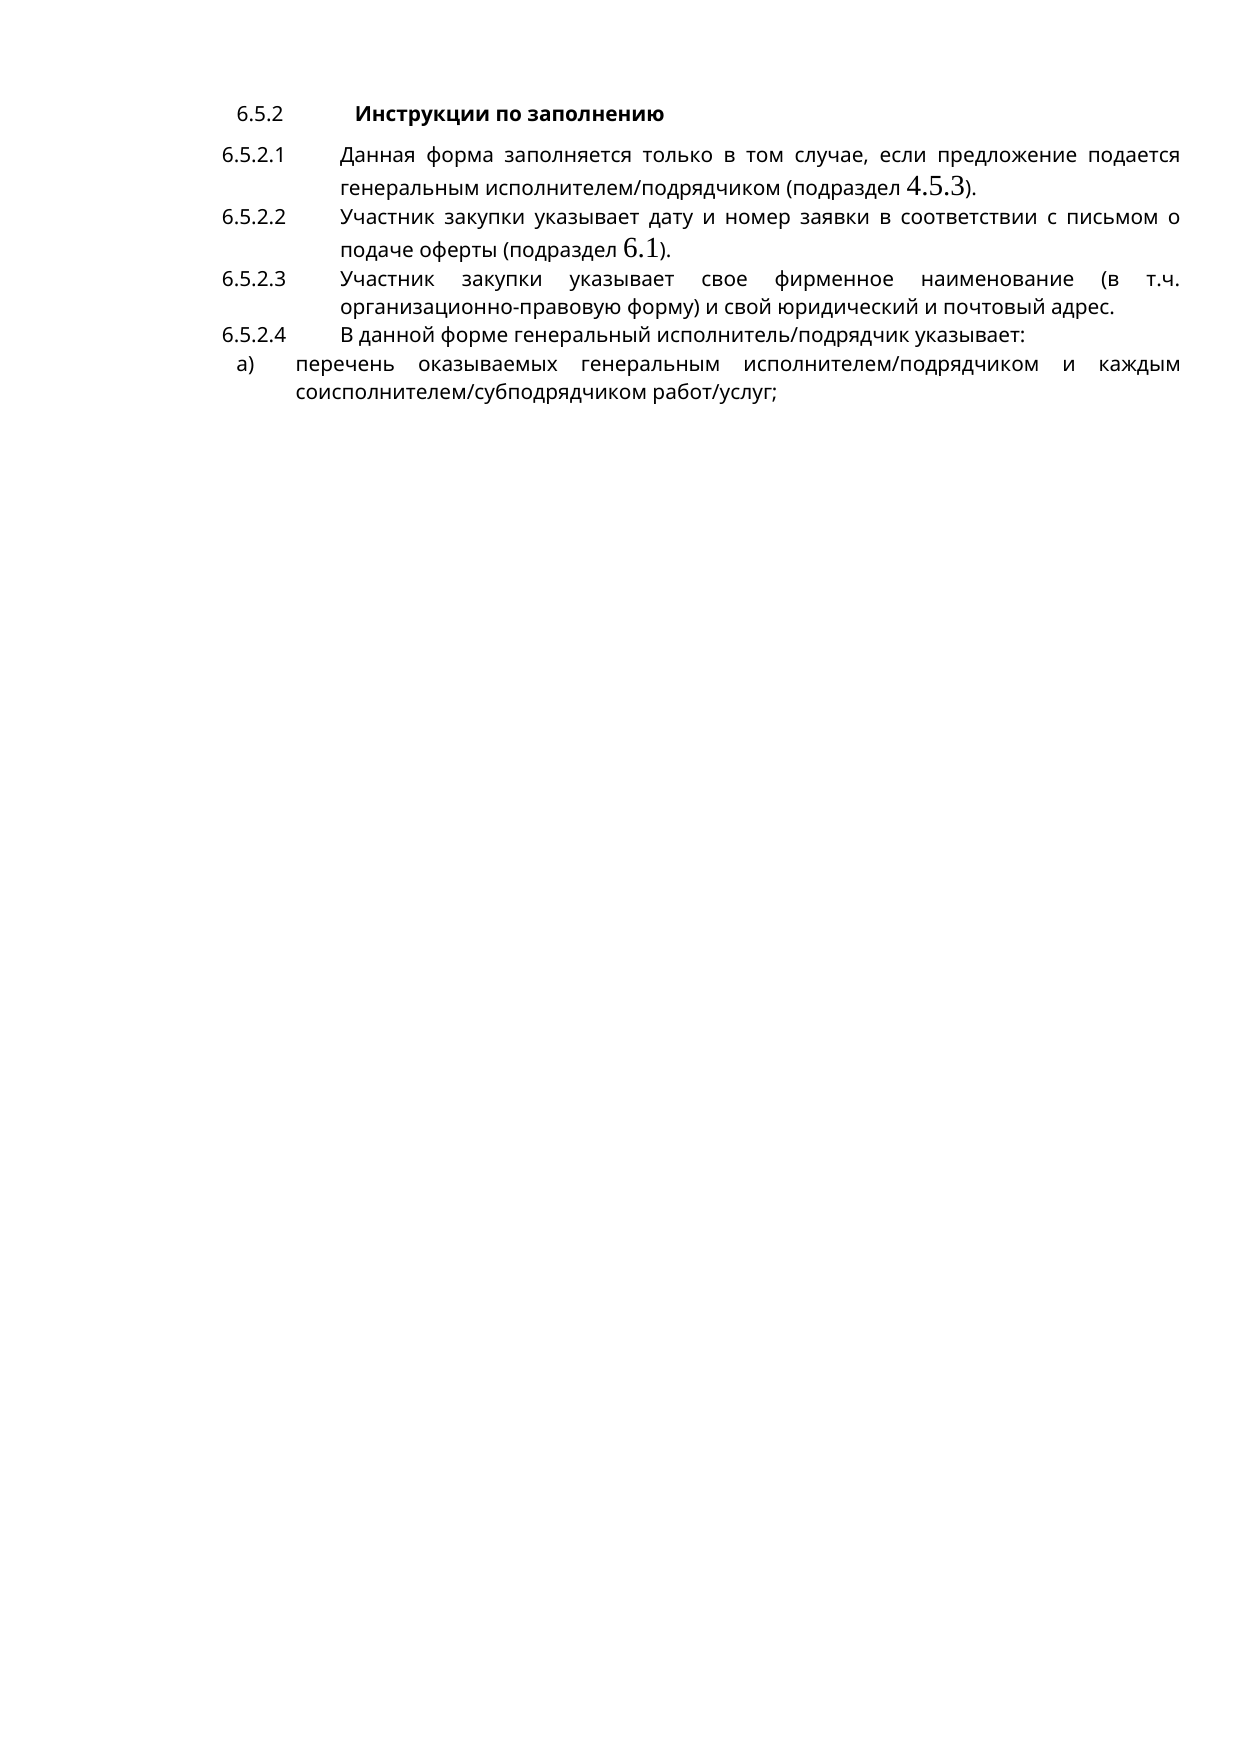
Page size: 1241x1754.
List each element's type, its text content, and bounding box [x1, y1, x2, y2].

list перечень оказываемых генеральным исполнителем/подрядчиком и каждым соисполнителем/субподрядчиком работ/услуг; [236, 349, 1181, 406]
list Участник закупки указывает дату и номер заявки в соответствии с письмом о подаче оферты (подраздел 6.1). [222, 202, 1181, 264]
list В данной форме генеральный исполнитель/подрядчик указывает: [222, 321, 1181, 349]
list Инструкции по заполнению [236, 99, 1181, 127]
list Данная форма заполняется только в том случае, если предложение подается генеральным исполнителем/подрядчиком (подраздел 4.5.3). [222, 140, 1181, 202]
list Участник закупки указывает свое фирменное наименование (в т.ч. организационно-правовую форму) и свой юридический и почтовый адрес. [222, 264, 1181, 321]
